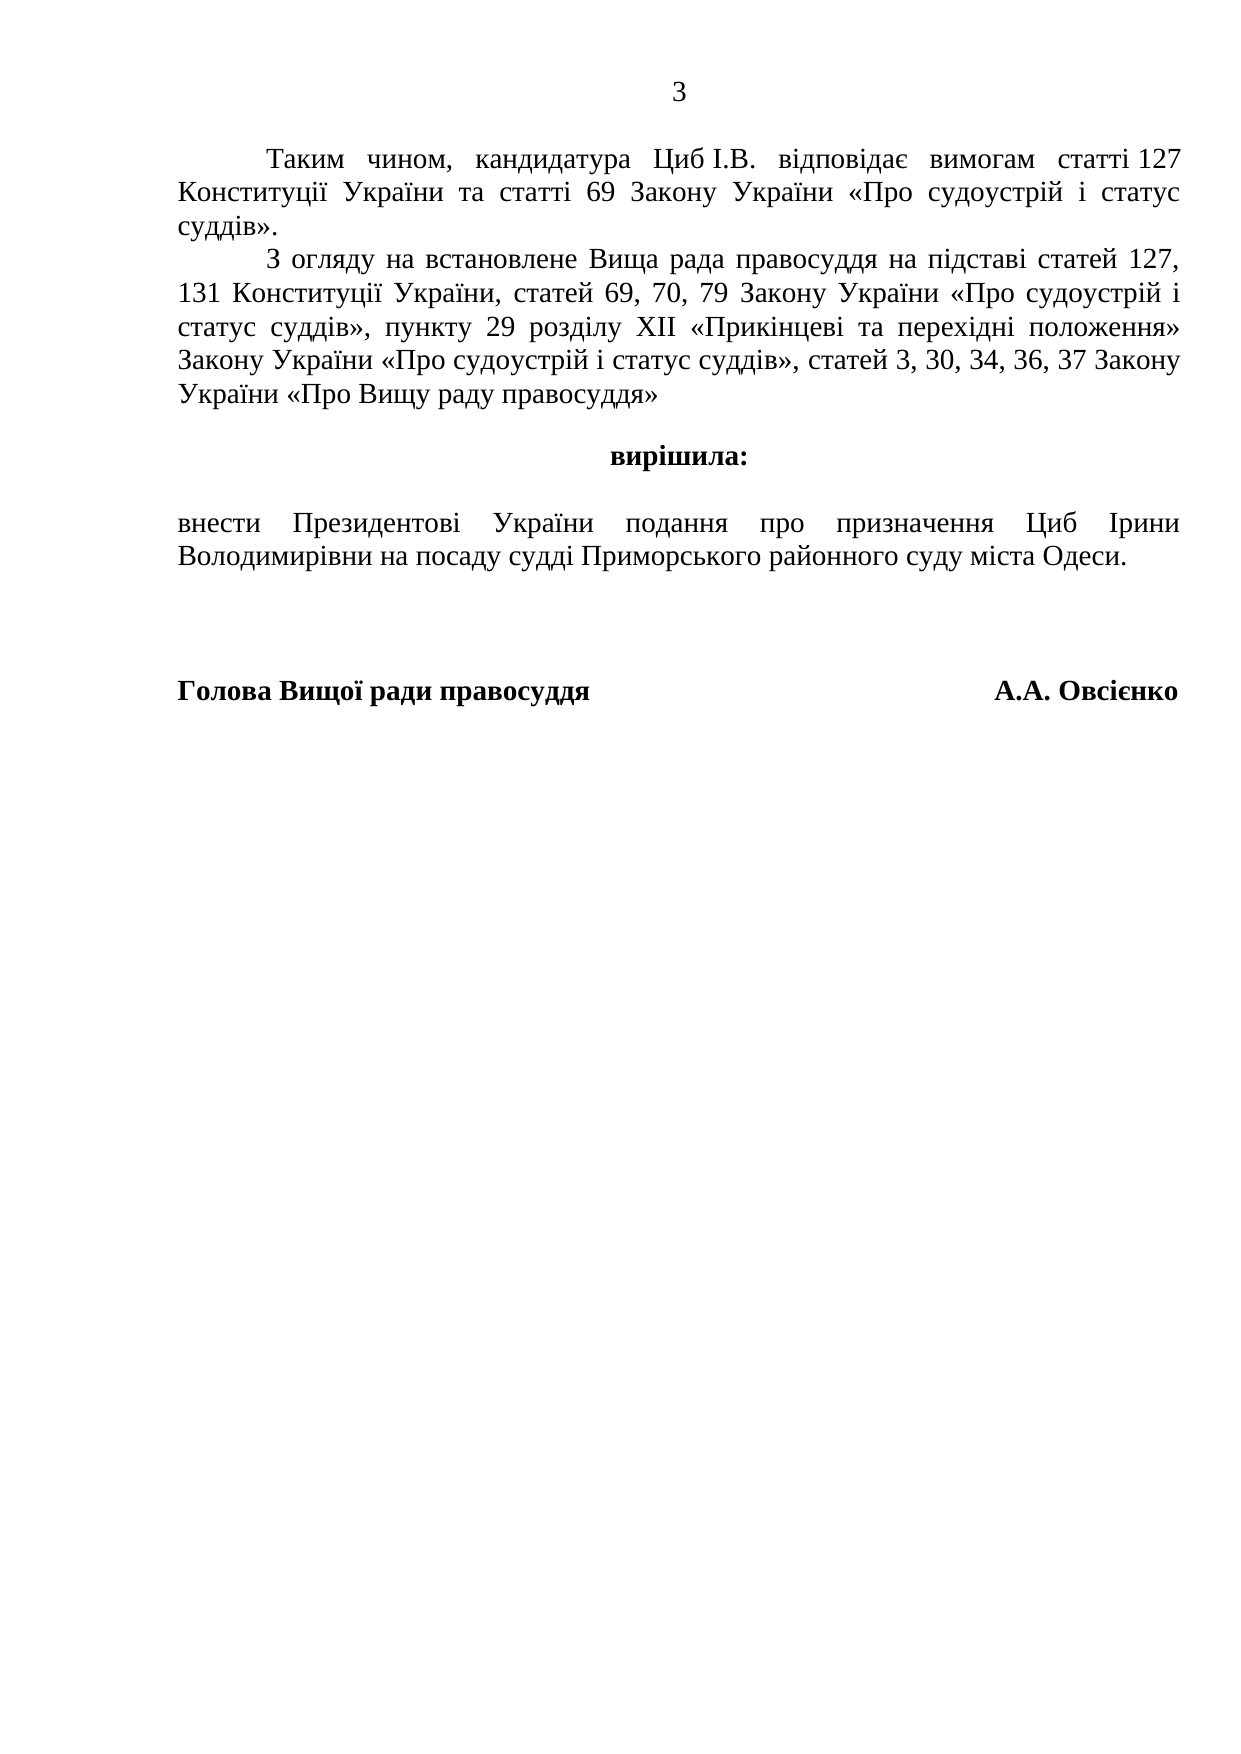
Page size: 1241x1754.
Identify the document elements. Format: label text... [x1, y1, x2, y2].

text З огляду на встановлене Вища рада правосуддя на підставі статей 127, 131 Конституції України, статей 69, 70, 79 Закону України «Про судоустрій і статус суддів», пункту 29 розділу ХІІ «Прикінцеві та перехідні положення» Закону України «Про судоустрій і статус суддів», статей 3, 30, 34, 36, 37 Закону України «Про Вищу раду правосуддя» [177, 242, 1181, 409]
text Таким чином, кандидатура Циб І.В. відповідає вимогам статті 127 Конституції України та статті 69 Закону України «Про судоустрій і статус суддів». [177, 141, 1181, 242]
text вирішила: [177, 438, 1181, 471]
text внести Президентові України подання про призначення Циб Ірини Володимирівни на посаду судді Приморського районного суду міста Одеси. [177, 505, 1181, 572]
text Голова Вищої ради правосуддя А.А. Овсієнко [177, 673, 1181, 706]
